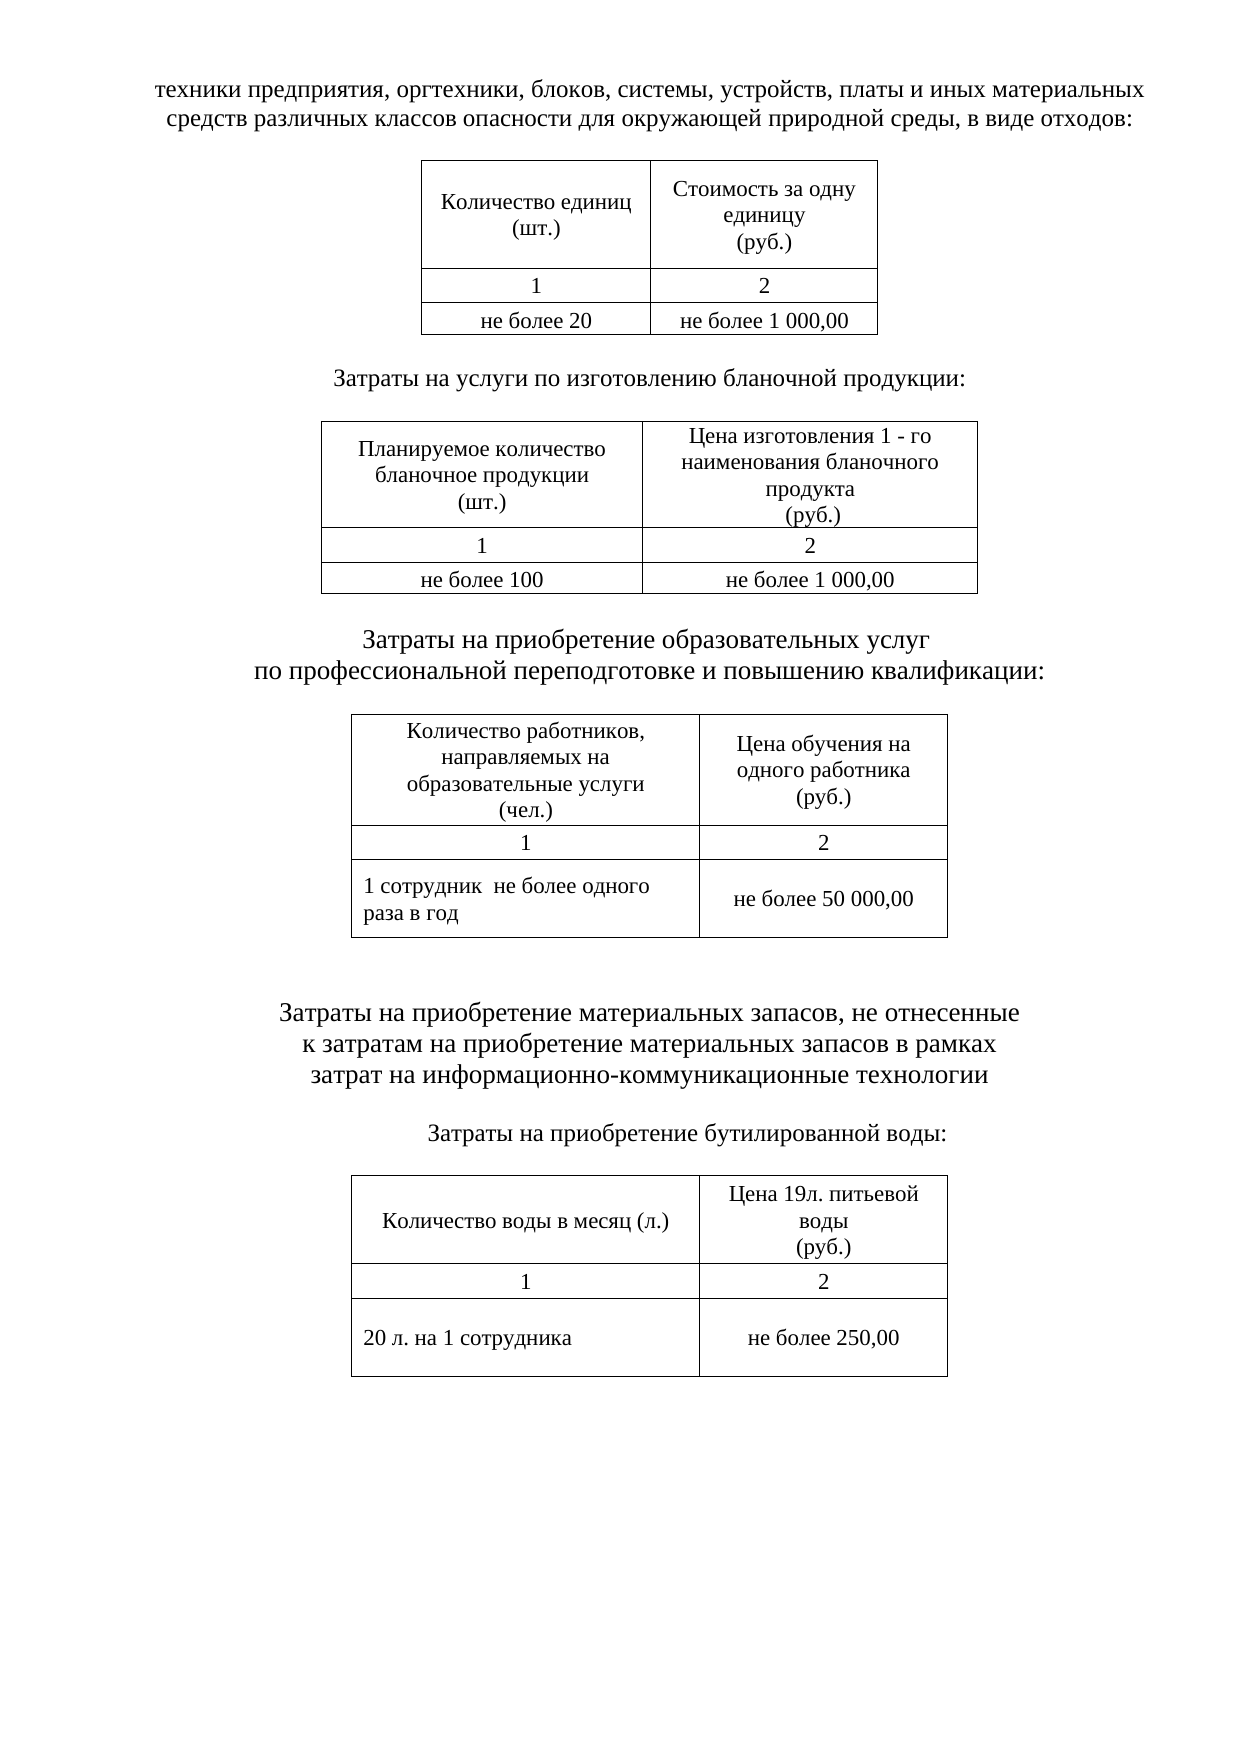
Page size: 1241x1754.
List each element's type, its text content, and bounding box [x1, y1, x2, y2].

table_header Количество единиц (шт.) [422, 161, 650, 268]
table_header Количество воды в месяц (л.) [352, 1176, 699, 1263]
table_cell 1 [352, 826, 699, 859]
table_cell 2 [643, 528, 977, 562]
table_cell не более 100 [322, 563, 642, 593]
text к затратам на приобретение материальных запасов в рамках [118, 1027, 1181, 1058]
table_cell 2 [651, 269, 877, 302]
list Затраты на приобретение бутилированной воды: [193, 1118, 1181, 1147]
table_cell 1 [322, 528, 642, 562]
text Затраты на услуги по изготовлению бланочной продукции: [118, 363, 1181, 392]
table_cell не более 250,00 [700, 1299, 947, 1376]
table_cell 2 [700, 826, 947, 859]
table_header Планируемое количество бланочное продукции (шт.) [322, 422, 642, 527]
table_cell не более 1 000,00 [643, 563, 977, 593]
table_cell 1 [352, 1264, 699, 1298]
text Затраты на приобретение образовательных услуг по профессиональной переподготовке и повышению квалификации: [118, 623, 1181, 685]
table_header Цена 19л. питьевой воды (руб.) [700, 1176, 947, 1263]
table_cell 1 [422, 269, 650, 302]
list Затраты на приобретение материальных запасов, не отнесенные [118, 996, 1181, 1027]
table_cell 2 [700, 1264, 947, 1298]
table_header Цена обучения на одного работника (руб.) [700, 715, 947, 824]
table_cell 20 л. на 1 сотрудника [352, 1299, 699, 1376]
table_header Цена изготовления 1 - го наименования бланочного продукта (руб.) [643, 422, 977, 527]
table_cell не более 1 000,00 [651, 303, 877, 333]
table_header Стоимость за одну единицу (руб.) [651, 161, 877, 268]
table_cell не более 50 000,00 [700, 860, 947, 937]
text затрат на информационно-коммуникационные технологии [118, 1058, 1181, 1089]
table_cell не более 20 [422, 303, 650, 333]
text техники предприятия, оргтехники, блоков, системы, устройств, платы и иных материальных средств различных классов опасности для окружающей природной среды, в виде отходов: [118, 74, 1181, 131]
table_cell 1 сотрудник не более одного раза в год [352, 860, 699, 937]
table_header Количество работников, направляемых на образовательные услуги (чел.) [352, 715, 699, 824]
